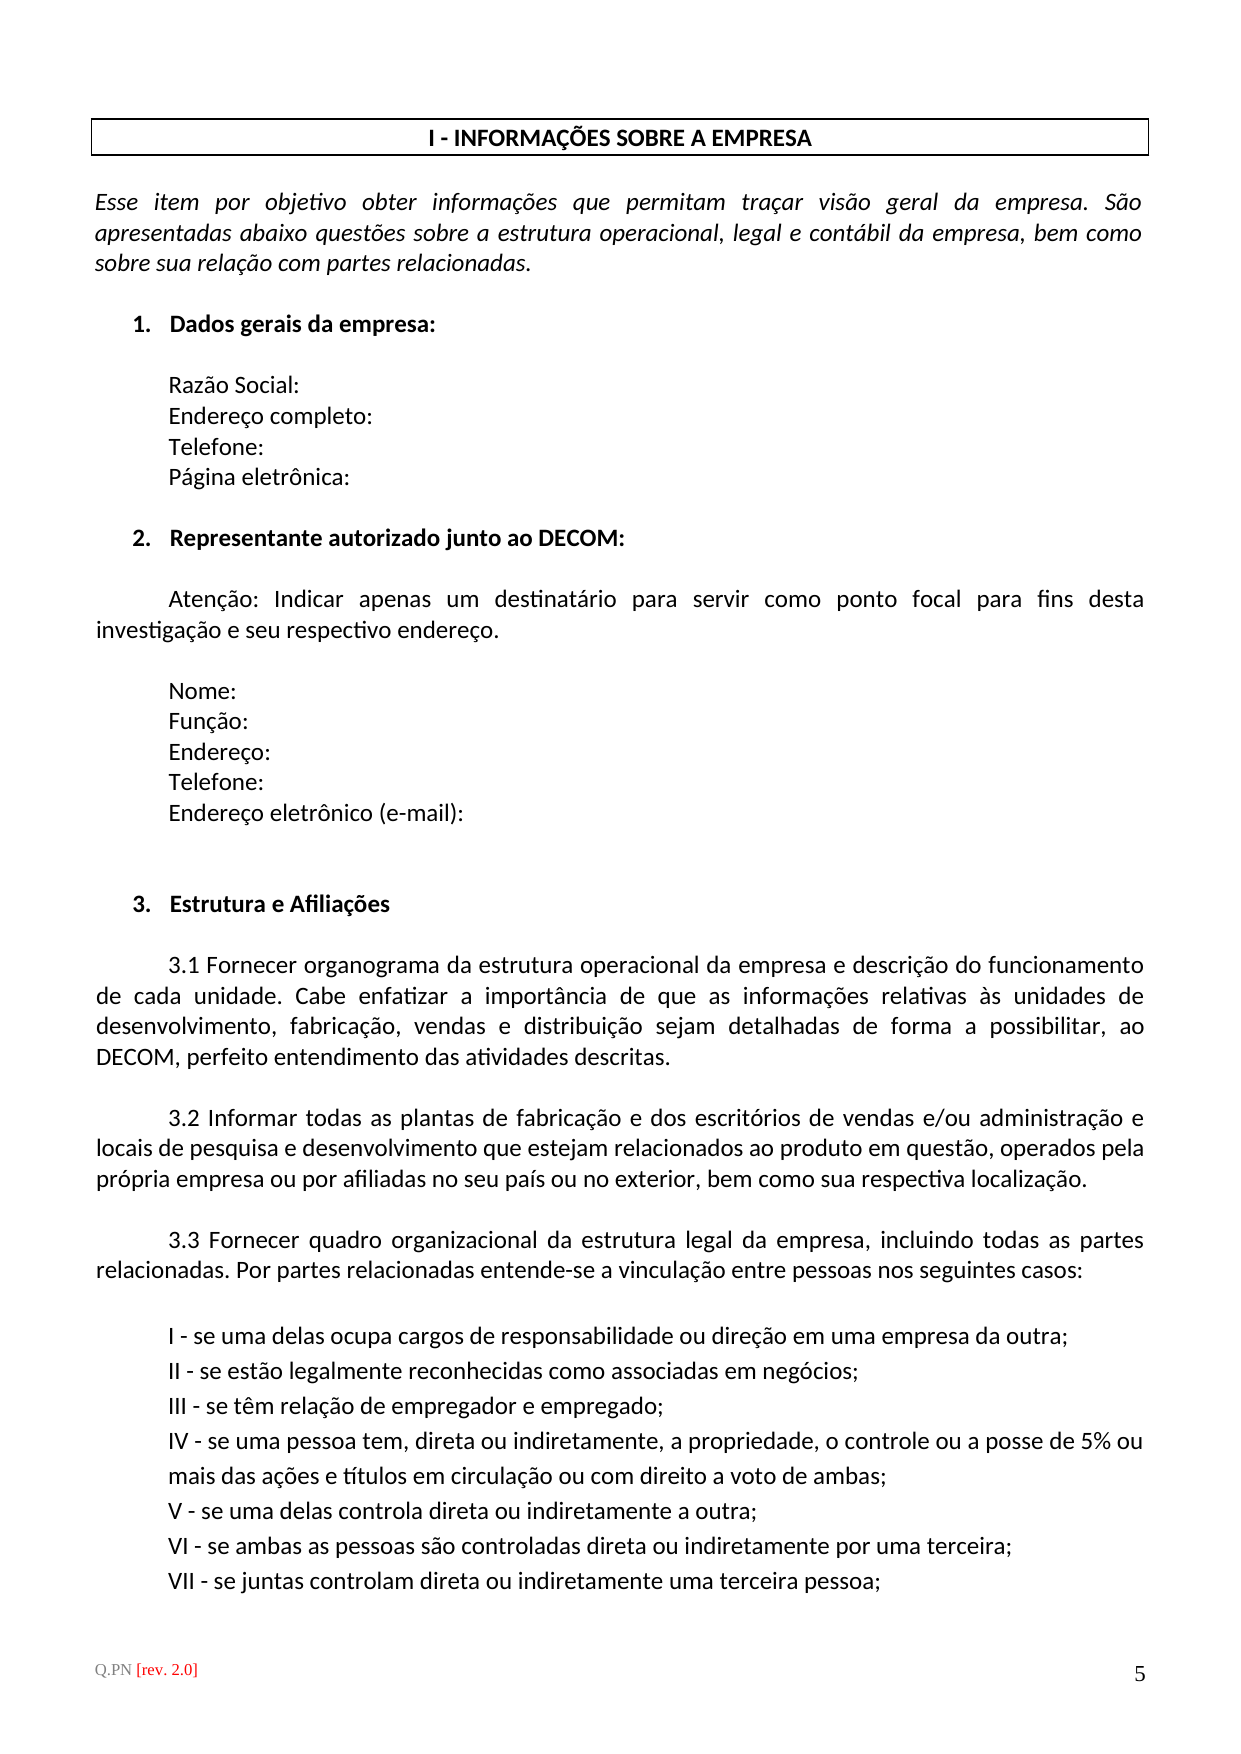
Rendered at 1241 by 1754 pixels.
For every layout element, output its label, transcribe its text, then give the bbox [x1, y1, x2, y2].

text III - se têm relação de empregador e empregado; [168, 1390, 1146, 1421]
text Endereço: [94, 736, 1146, 766]
text 3.1 Fornecer organograma da estrutura operacional da empresa e descrição do funcionamento de cada unidade. Cabe enfatizar a importância de que as informações relativas às unidades de desenvolvimento, fabricação, vendas e distribuição sejam detalhadas de forma a possibilitar, ao DECOM, perfeito entendimento das atividades descritas. [96, 949, 1146, 1072]
subtitle Endereço eletrônico (e-mail): [80, 797, 1166, 827]
text Função: [94, 705, 1146, 736]
text Telefone: [94, 431, 1146, 461]
text Esse item por objetivo obter informações que permitam traçar visão geral da empresa. São apresentadas abaixo questões sobre a estrutura operacional, legal e contábil da empresa, bem como sobre sua relação com partes relacionadas. [94, 186, 1146, 278]
text Razão Social: [94, 369, 1146, 400]
subtitle Dados gerais da empresa: [132, 308, 1146, 339]
text Nome: [94, 675, 1146, 705]
text Página eletrônica: [94, 461, 1146, 492]
subtitle I - INFORMAÇÕES SOBRE A EMPRESA [92, 120, 1148, 154]
text II - se estão legalmente reconhecidas como associadas em negócios; [168, 1355, 1146, 1386]
text VII - se juntas controlam direta ou indiretamente uma terceira pessoa; [168, 1565, 1146, 1596]
subtitle Estrutura e Afiliações [132, 888, 1146, 919]
text Atenção: Indicar apenas um destinatário para servir como ponto focal para fins desta investigação e seu respectivo endereço. [96, 583, 1146, 644]
subtitle Representante autorizado junto ao DECOM: [132, 522, 1146, 553]
text I - se uma delas ocupa cargos de responsabilidade ou direção em uma empresa da outra; [94, 1320, 1146, 1351]
text V - se uma delas controla direta ou indiretamente a outra; [168, 1495, 1146, 1526]
text 3.2 Informar todas as plantas de fabricação e dos escritórios de vendas e/ou administração e locais de pesquisa e desenvolvimento que estejam relacionados ao produto em questão, operados pela própria empresa ou por afiliadas no seu país ou no exterior, bem como sua respectiva localização. [96, 1102, 1146, 1194]
text 3.3 Fornecer quadro organizacional da estrutura legal da empresa, incluindo todas as partes relacionadas. Por partes relacionadas entende-se a vinculação entre pessoas nos seguintes casos: [96, 1224, 1146, 1285]
text VI - se ambas as pessoas são controladas direta ou indiretamente por uma terceira; [168, 1530, 1146, 1561]
text Endereço completo: [94, 400, 1146, 431]
text IV - se uma pessoa tem, direta ou indiretamente, a propriedade, o controle ou a posse de 5% ou mais das ações e títulos em circulação ou com direito a voto de ambas; [168, 1425, 1146, 1491]
text Telefone: [94, 766, 1146, 797]
